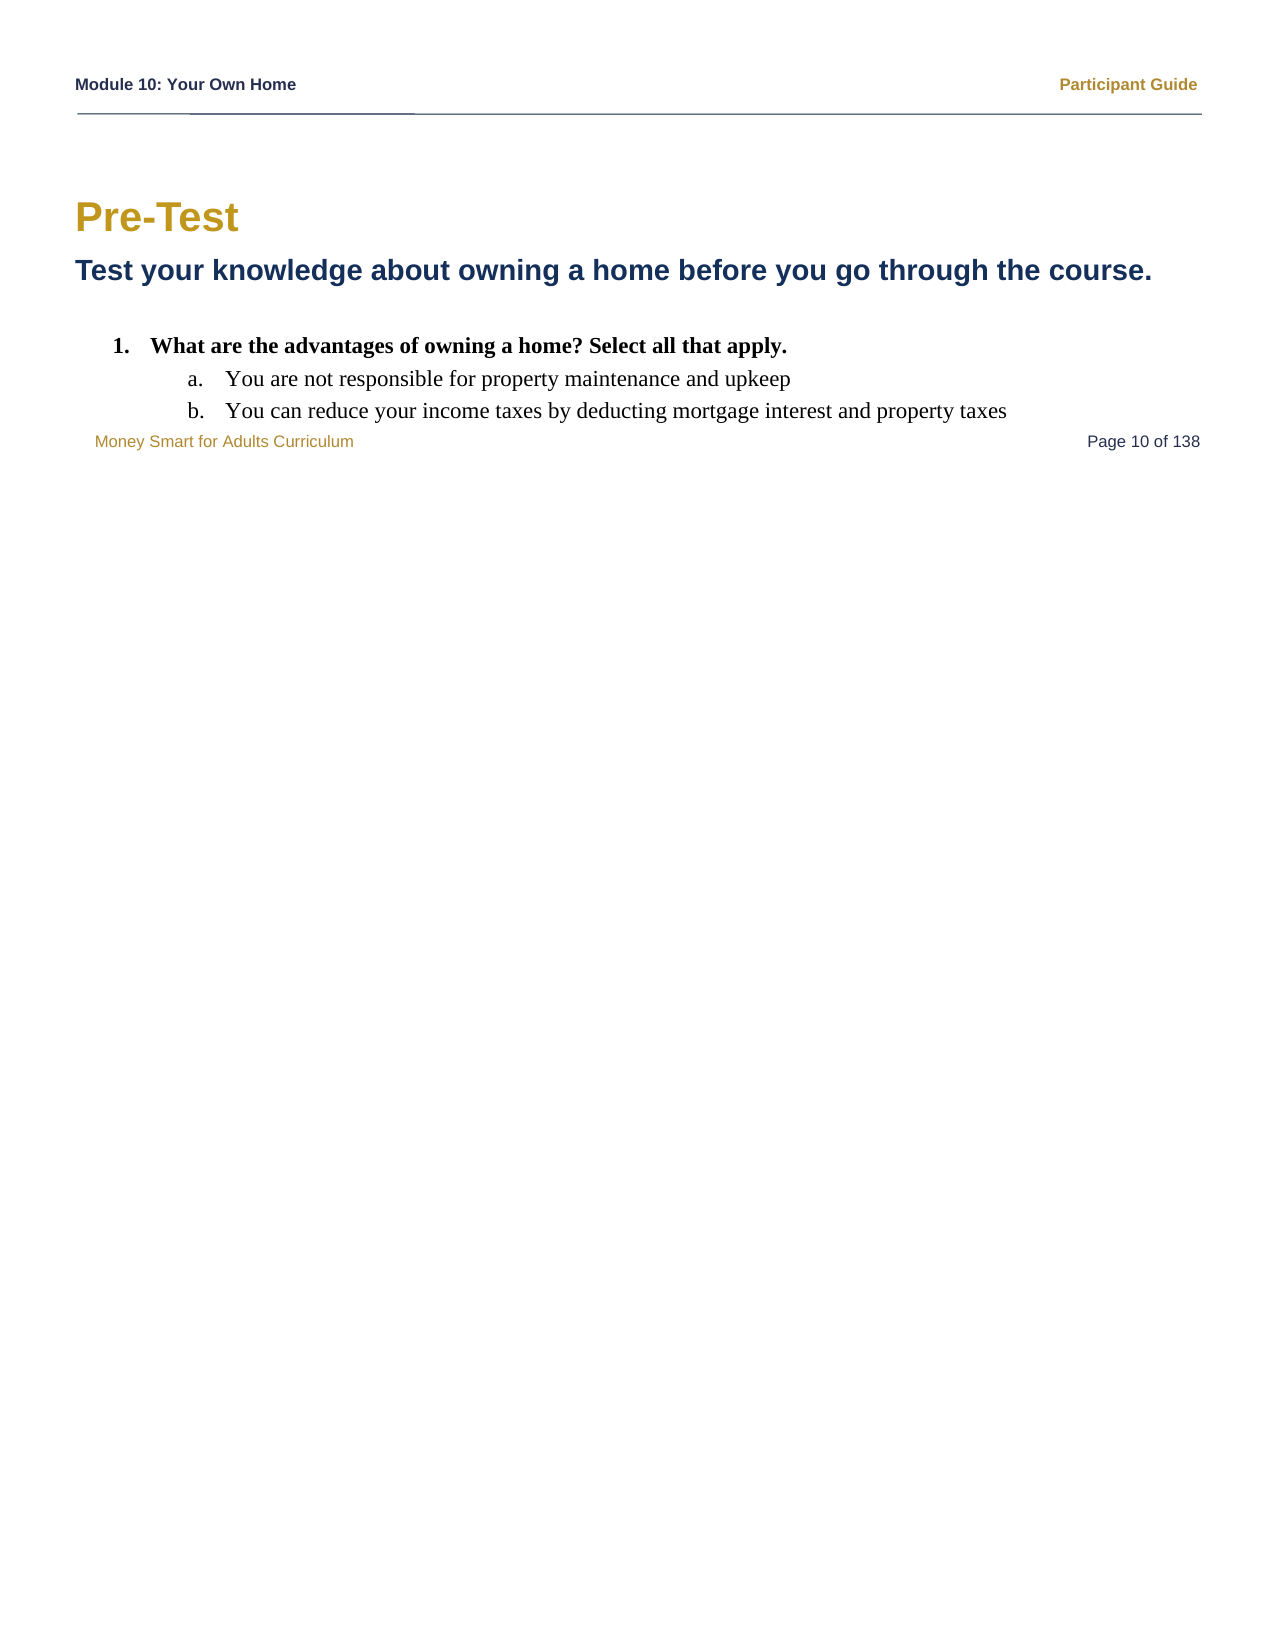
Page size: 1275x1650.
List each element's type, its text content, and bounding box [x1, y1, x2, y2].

picture [75, 0, 1201, 257]
list You are not responsible for property maintenance and upkeep [187, 364, 1200, 391]
subtitle Pre-Test [75, 192, 1200, 240]
list You can reduce your income taxes by deducting mortgage interest and property taxes [187, 397, 1200, 424]
subtitle Test your knowledge about owning a home before you go through the course. [75, 253, 1200, 286]
list What are the advantages of owning a home? Select all that apply. [112, 332, 1200, 358]
